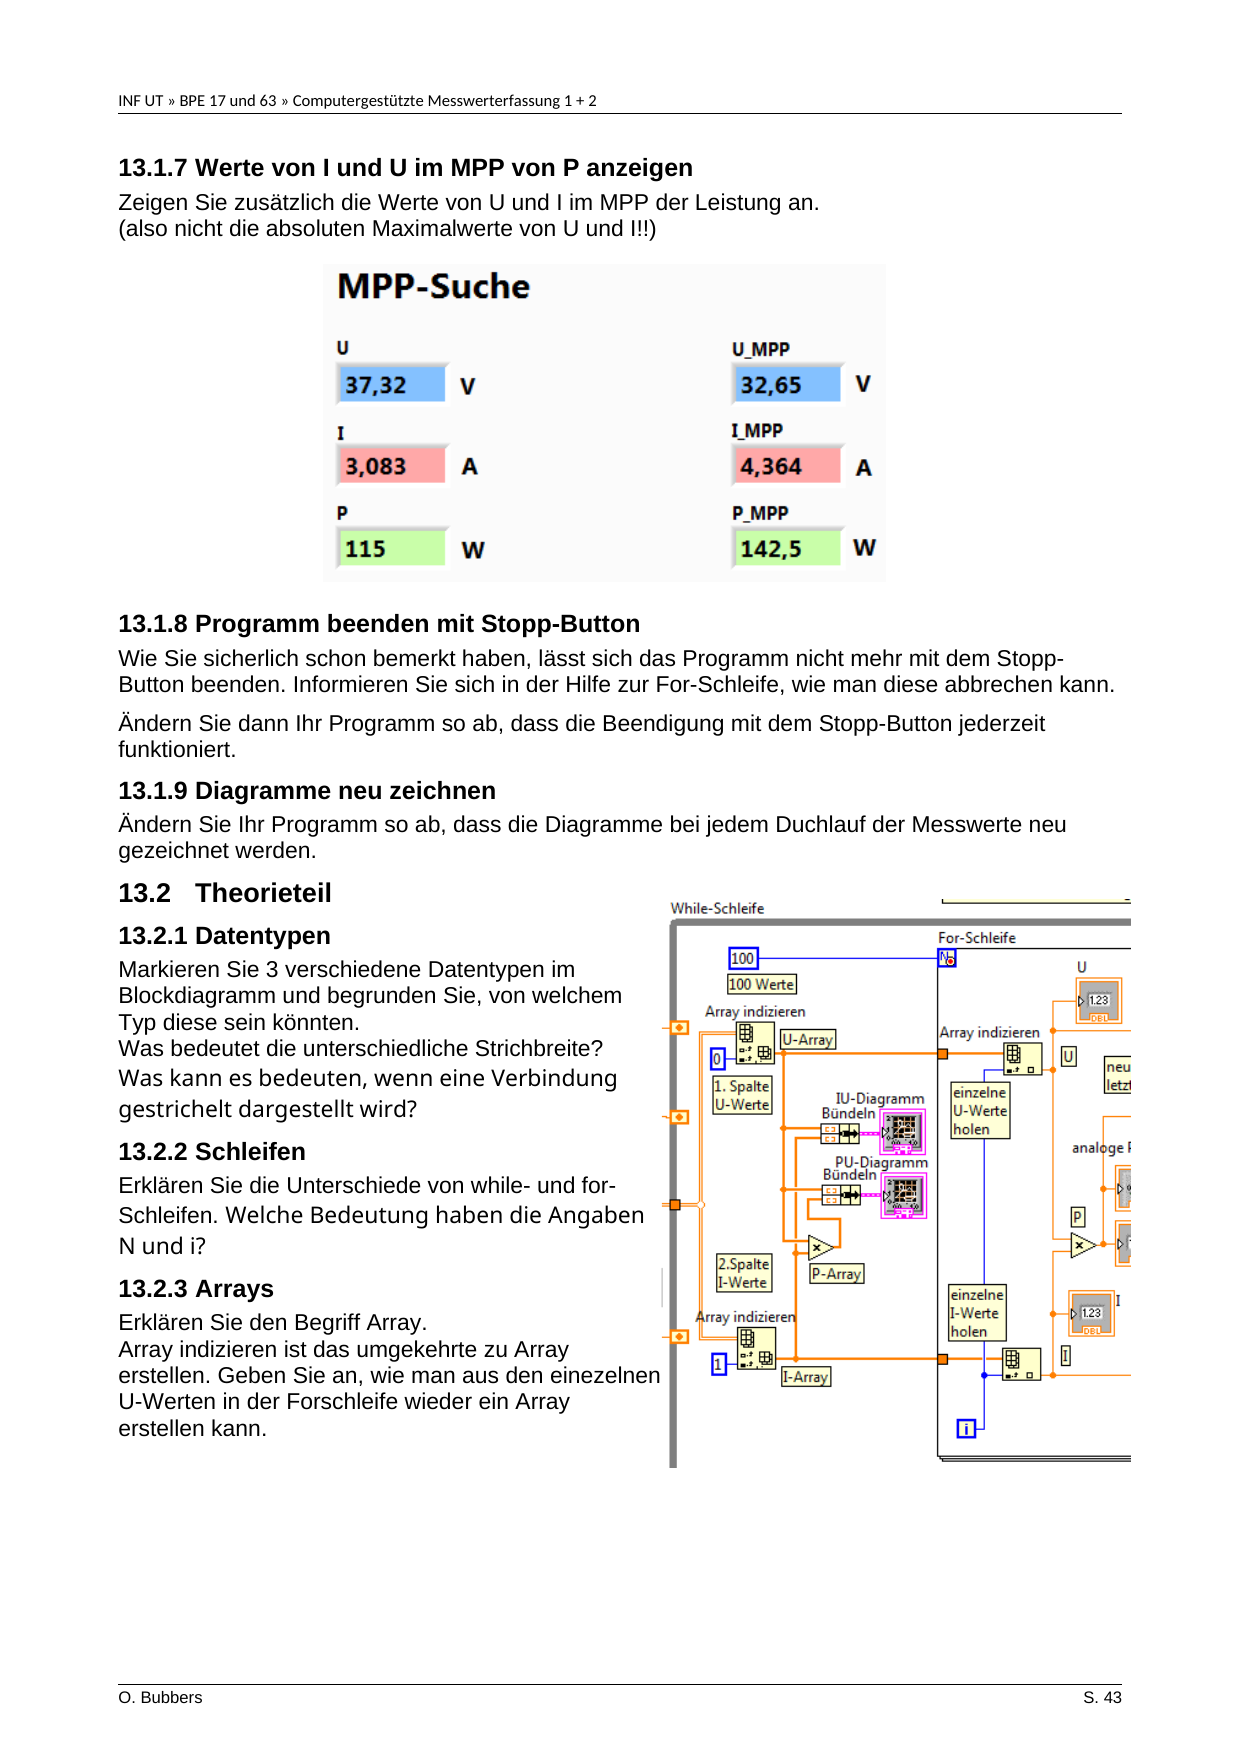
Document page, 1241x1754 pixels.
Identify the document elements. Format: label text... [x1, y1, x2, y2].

subtitle Diagramme neu zeichnen [118, 776, 1122, 804]
subtitle Schleifen [118, 1137, 661, 1166]
picture [661, 899, 1131, 1468]
subtitle Theorieteil [118, 877, 1122, 908]
picture [323, 264, 886, 582]
subtitle Werte von I und U im MPP von P anzeigen [118, 153, 1122, 182]
text Markieren Sie 3 verschiedene Datentypen im Blockdiagramm und begrunden Sie, von welchem Typ diese sein könnten. Was bedeutet die unterschiedliche Strichbreite? Was kann es bedeuten, wenn eine Verbindung gestrichelt dargestellt wird? [118, 956, 661, 1124]
text Ändern Sie dann Ihr Programm so ab, dass die Beendigung mit dem Stopp-Button jederzeit funktioniert. [118, 710, 1122, 763]
subtitle Datentypen [118, 921, 661, 949]
text Ändern Sie Ihr Programm so ab, dass die Diagramme bei jedem Duchlauf der Messwerte neu gezeichnet werden. [118, 811, 1122, 863]
text Zeigen Sie zusätzlich die Werte von U und I im MPP der Leistung an. (also nicht die absoluten Maximalwerte von U und I!!) [118, 189, 1122, 241]
text Erklären Sie den Begriff Array. Array indizieren ist das umgekehrte zu Array erstellen. Geben Sie an, wie man aus den einezelnen U-Werten in der Forschleife wieder ein Array erstellen kann. [118, 1309, 661, 1441]
subtitle Arrays [118, 1274, 661, 1303]
text Wie Sie sicherlich schon bemerkt haben, lässt sich das Programm nicht mehr mit dem Stopp-Button beenden. Informieren Sie sich in der Hilfe zur For-Schleife, wie man diese abbrechen kann. [118, 645, 1122, 697]
subtitle Programm beenden mit Stopp-Button [118, 609, 1122, 638]
text Erklären Sie die Unterschiede von while- und for-Schleifen. Welche Bedeutung haben die Angaben N und i? [118, 1172, 661, 1261]
